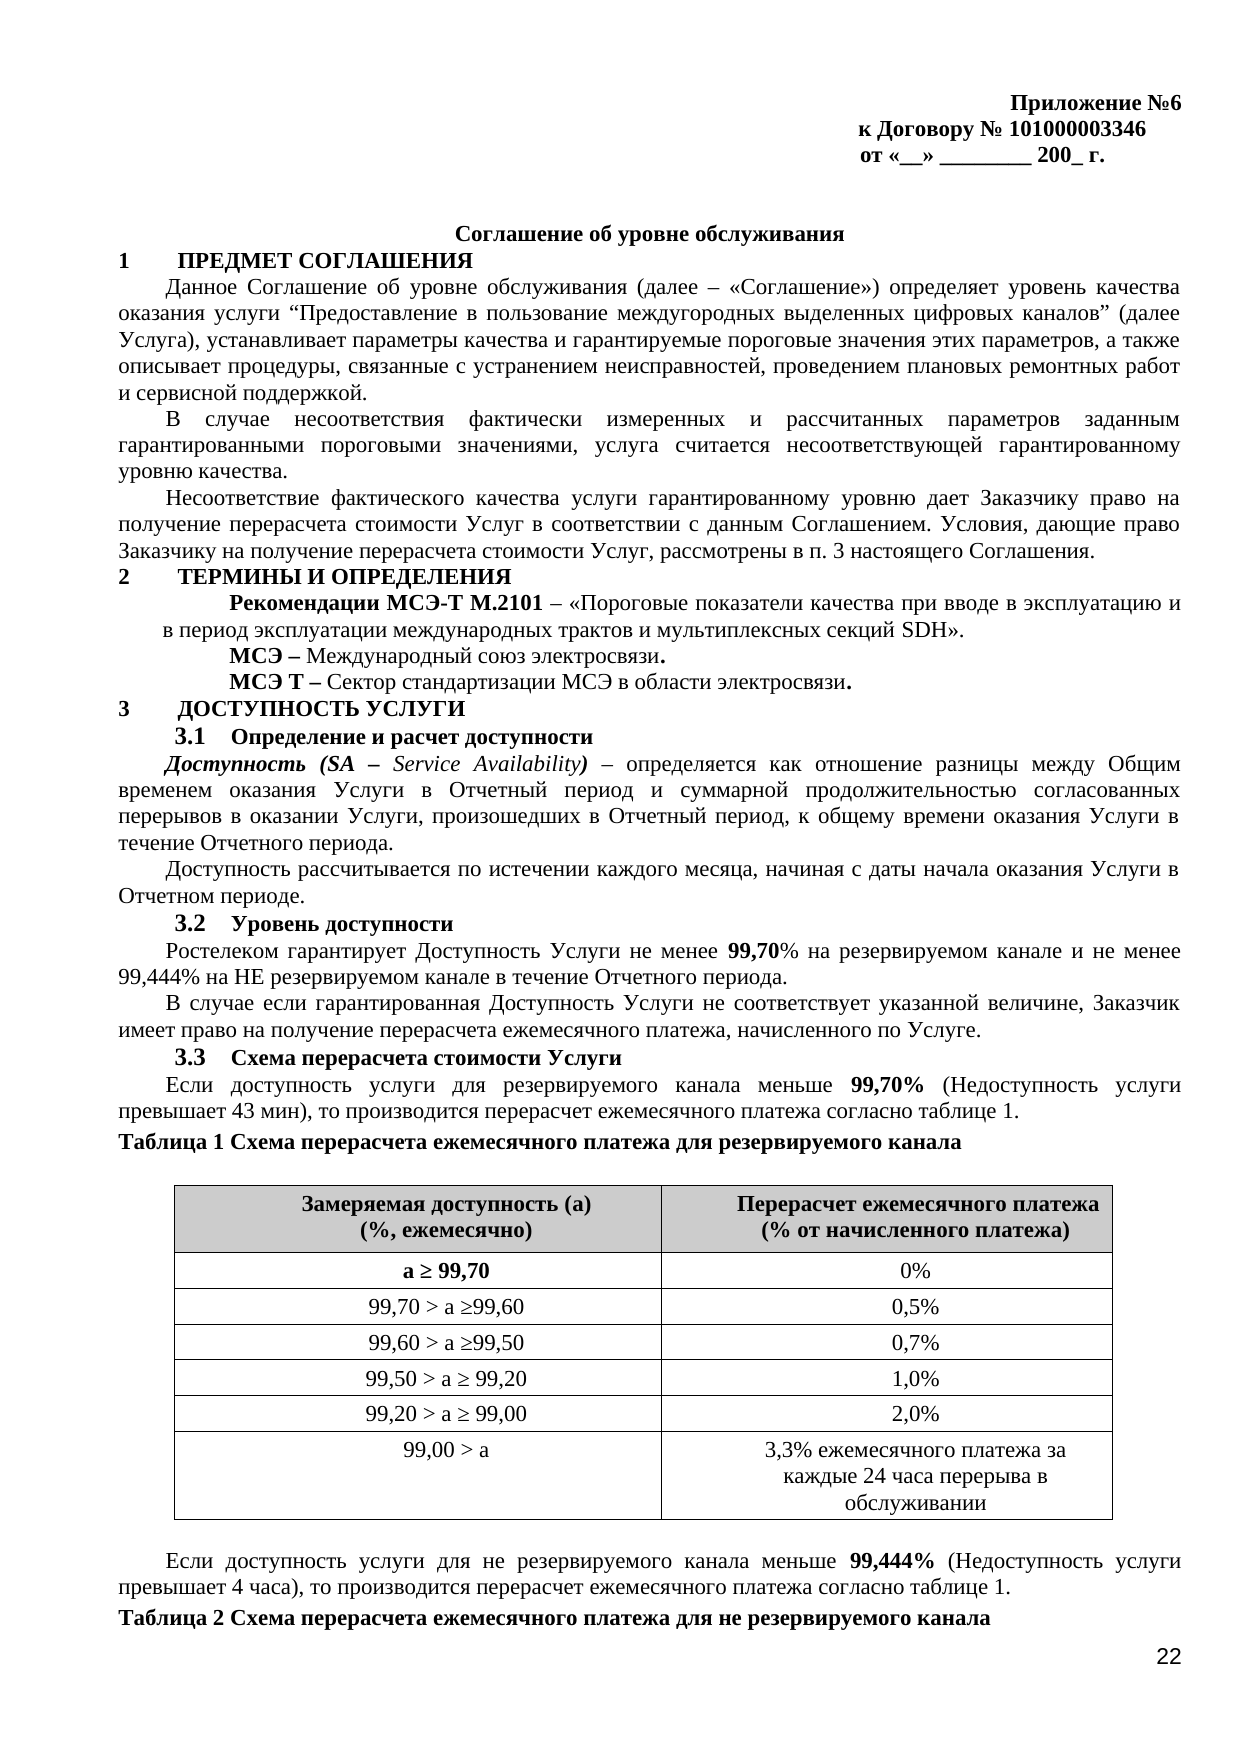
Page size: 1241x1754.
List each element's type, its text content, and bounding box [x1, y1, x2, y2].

list ТЕРМИНЫ И ОПРЕДЕЛЕНИЯ [118, 563, 1182, 589]
table_cell 99,60 > a ≥99,50 [175, 1325, 661, 1359]
table_cell 99,70 > a ≥99,60 [175, 1289, 661, 1324]
text В случае несоответствия фактически измеренных и рассчитанных параметров заданным гарантированными пороговыми значениями, услуга считается несоответствующей гарантированному уровню качества. [118, 405, 1182, 484]
text Данное Соглашение об уровне обслуживания (далее – «Соглашение») определяет уровень качества оказания услуги “Предоставление в пользование междугородных выделенных цифровых каналов” (далее Услуга), устанавливает параметры качества и гарантируемые пороговые значения этих параметров, а также описывает процедуры, связанные с устранением неисправностей, проведением плановых ремонтных работ и сервисной поддержкой. [118, 273, 1182, 405]
text Рекомендации МСЭ-Т М.2101 – «Пороговые показатели качества при вводе в эксплуатацию и в период эксплуатации международных трактов и мультиплексных секций SDH». [162, 589, 1182, 642]
text к Договору № 101000003346 от «__» ________ 200_ г. [783, 115, 1182, 168]
text Доступность рассчитывается по истечении каждого месяца, начиная с даты начала оказания Услуги в Отчетном периоде. [118, 855, 1182, 908]
table_cell 0,7% [662, 1325, 1112, 1359]
text МСЭ – Международный союз электросвязи. [162, 642, 1182, 668]
text В случае если гарантированная Доступность Услуги не соответствует указанной величине, Заказчик имеет право на получение перерасчета ежемесячного платежа, начисленного по Услуге. [118, 989, 1182, 1042]
table_header Перерасчет ежемесячного платежа (% от начисленного платежа) [662, 1186, 1112, 1252]
text МСЭ Т – Сектор стандартизации МСЭ в области электросвязи. [162, 668, 1182, 695]
table_cell 99,00 > a [175, 1432, 661, 1519]
text Соглашение об уровне обслуживания [117, 220, 1182, 247]
table_cell 99,20 > a ≥ 99,00 [175, 1396, 661, 1431]
list Определение и расчет доступности [174, 721, 1182, 750]
text Приложение №6 [782, 89, 1182, 115]
text Если доступность услуги для резервируемого канала меньше 99,70% (Недоступность услуги превышает 43 мин), то производится перерасчет ежемесячного платежа согласно таблице 1. [118, 1071, 1182, 1124]
text Таблица 2 Схема перерасчета ежемесячного платежа для не резервируемого канала [118, 1603, 1182, 1630]
list Уровень доступности [174, 908, 1182, 937]
table_header Замеряемая доступность (a) (%, ежемесячно) [175, 1186, 661, 1252]
table_cell 2,0% [662, 1396, 1112, 1431]
text Таблица 1 Схема перерасчета ежемесячного платежа для резервируемого канала [118, 1128, 1182, 1154]
table_cell 1,0% [662, 1360, 1112, 1395]
table_cell 99,50 > a ≥ 99,20 [175, 1360, 661, 1395]
list Схема перерасчета стоимости Услуги [174, 1042, 1182, 1071]
text Ростелеком гарантирует Доступность Услуги не менее 99,70% на резервируемом канале и не менее 99,444% на НЕ резервируемом канале в течение Отчетного периода. [118, 937, 1182, 989]
text Доступность (SA – Service Availability) – определяется как отношение разницы между Общим временем оказания Услуги в Отчетный период и суммарной продолжительностью согласованных перерывов в оказании Услуги, произошедших в Отчетный период, к общему времени оказания Услуги в течение Отчетного периода. [118, 750, 1182, 855]
table_cell 0,5% [662, 1289, 1112, 1324]
table_cell 0% [662, 1253, 1112, 1288]
table_cell a ≥ 99,70 [175, 1253, 661, 1288]
list ДОСТУПНОСТЬ УСЛУГИ [118, 695, 1182, 721]
text Если доступность услуги для не резервируемого канала меньше 99,444% (Недоступность услуги превышает 4 часа), то производится перерасчет ежемесячного платежа согласно таблице 1. [118, 1547, 1182, 1599]
text Несоответствие фактического качества услуги гарантированному уровню дает Заказчику право на получение перерасчета стоимости Услуг в соответствии с данным Соглашением. Условия, дающие право Заказчику на получение перерасчета стоимости Услуг, рассмотрены в п. 3 настоящего Соглашения. [118, 484, 1182, 563]
list ПРЕДМЕТ СОГЛАШЕНИЯ [118, 247, 1182, 273]
table_cell 3,3% ежемесячного платежа за каждые 24 часа перерыва в обслуживании [662, 1432, 1112, 1519]
